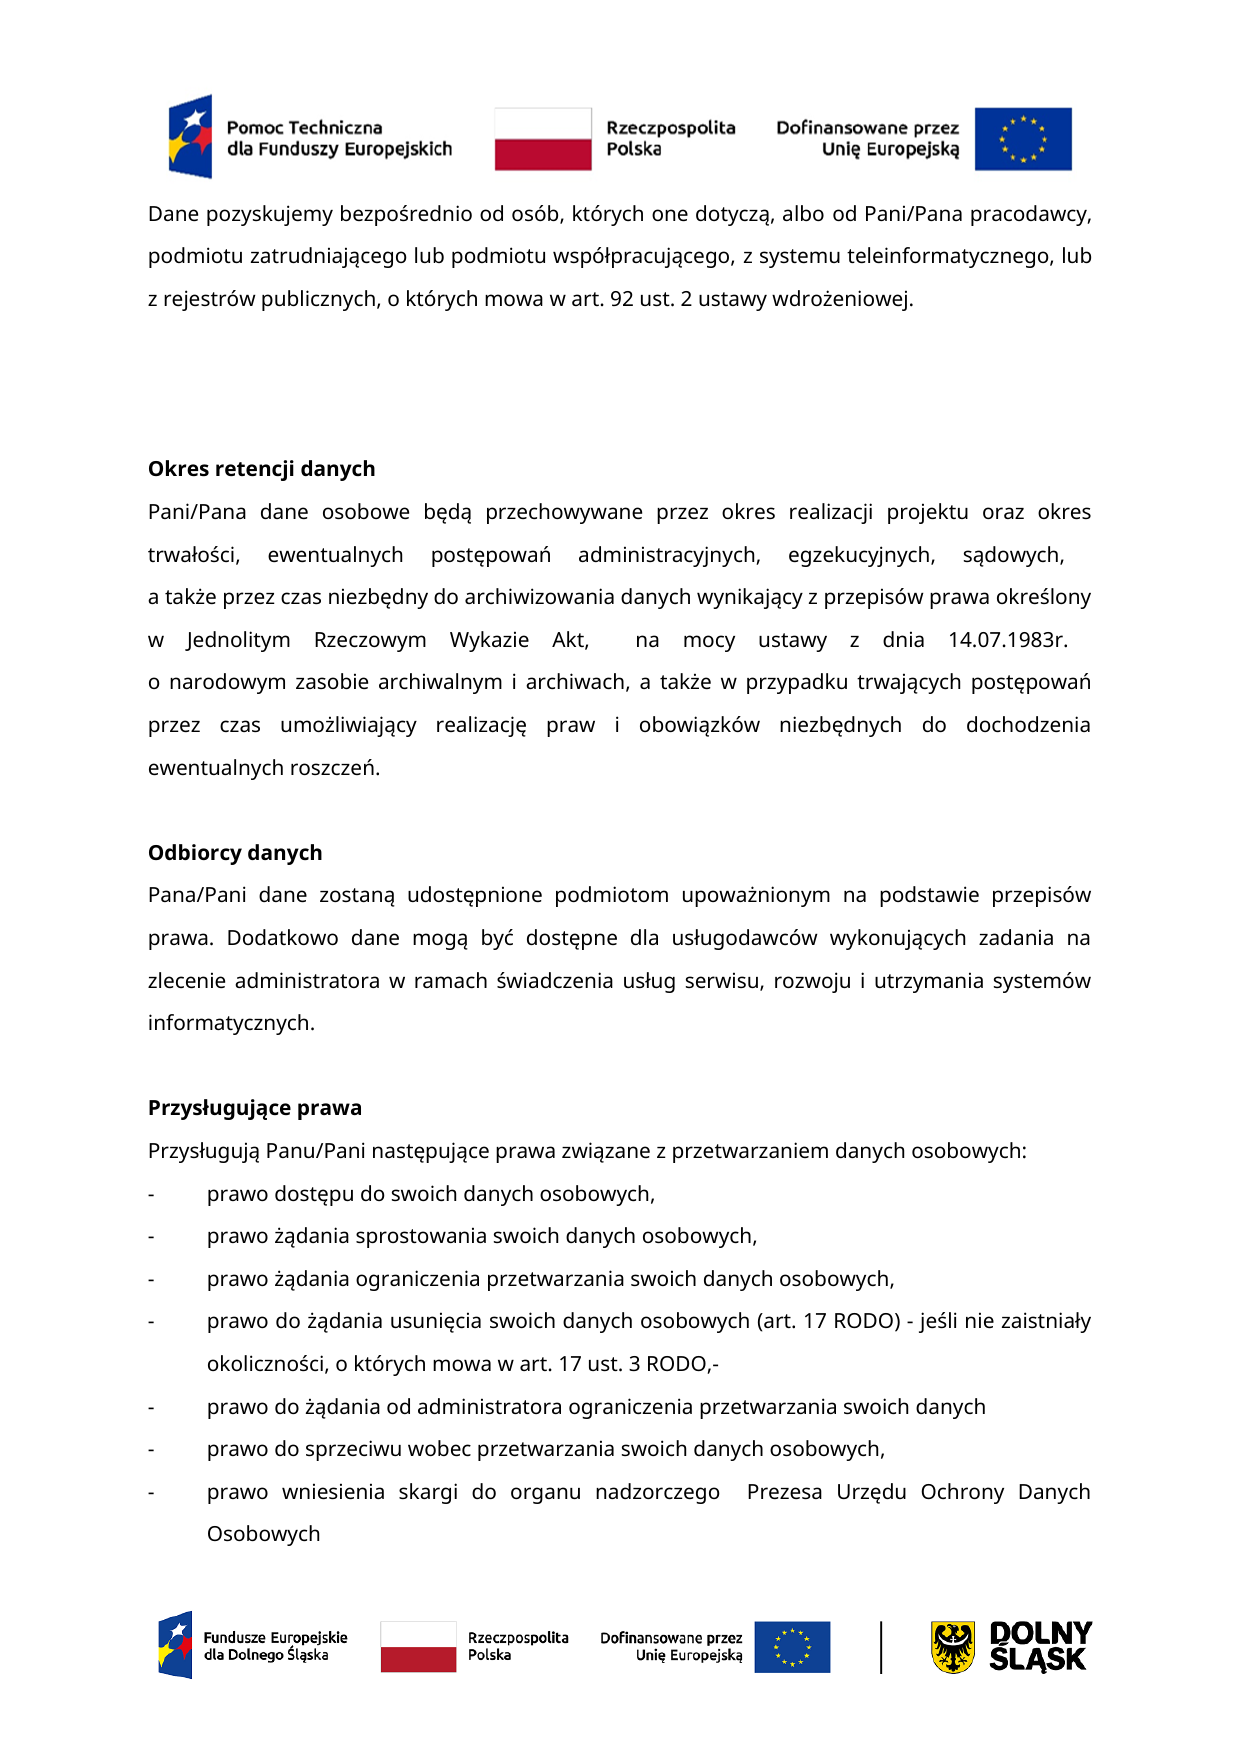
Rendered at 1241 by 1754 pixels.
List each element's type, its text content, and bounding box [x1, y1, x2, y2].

text Dane pozyskujemy bezpośrednio od osób, których one dotyczą, albo od Pani/Pana pracodawcy, podmiotu zatrudniającego lub podmiotu współpracującego, z systemu teleinformatycznego, lub z rejestrów publicznych, o których mowa w art. 92 ust. 2 ustawy wdrożeniowej. [148, 199, 1093, 312]
list prawo wniesienia skargi do organu nadzorczego Prezesa Urzędu Ochrony Danych Osobowych [148, 1477, 1093, 1548]
text Okres retencji danych [148, 454, 1093, 483]
list prawo do żądania usunięcia swoich danych osobowych (art. 17 RODO) - jeśli nie zaistniały okoliczności, o których mowa w art. 17 ust. 3 RODO,- [148, 1307, 1093, 1378]
list Przysługują Panu/Pani następujące prawa związane z przetwarzaniem danych osobowych: [148, 1136, 1093, 1164]
text Odbiorcy danych [148, 838, 1093, 866]
list prawo do sprzeciwu wobec przetwarzania swoich danych osobowych, [148, 1434, 1093, 1463]
list prawo dostępu do swoich danych osobowych, [148, 1179, 1093, 1207]
text Pani/Pana dane osobowe będą przechowywane przez okres realizacji projektu oraz okres trwałości, ewentualnych postępowań administracyjnych, egzekucyjnych, sądowych, a także przez czas niezbędny do archiwizowania danych wynikający z przepisów prawa określony w Jednolitym Rzeczowym Wykazie Akt, na mocy ustawy z dnia 14.07.1983r. o narodowym zasobie archiwalnym i archiwach, a także w przypadku trwających postępowań przez czas umożliwiający realizację praw i obowiązków niezbędnych do dochodzenia ewentualnych roszczeń. [148, 497, 1093, 781]
text Przysługujące prawa [148, 1093, 1093, 1122]
list prawo żądania sprostowania swoich danych osobowych, [148, 1221, 1093, 1250]
list prawo żądania ograniczenia przetwarzania swoich danych osobowych, [148, 1264, 1093, 1292]
picture [147, 73, 1093, 199]
list prawo do żądania od administratora ograniczenia przetwarzania swoich danych [148, 1392, 1093, 1420]
picture [147, 1598, 1093, 1681]
text Pana/Pani dane zostaną udostępnione podmiotom upoważnionym na podstawie przepisów prawa. Dodatkowo dane mogą być dostępne dla usługodawców wykonujących zadania na zlecenie administratora w ramach świadczenia usług serwisu, rozwoju i utrzymania systemów informatycznych. [148, 881, 1093, 1037]
